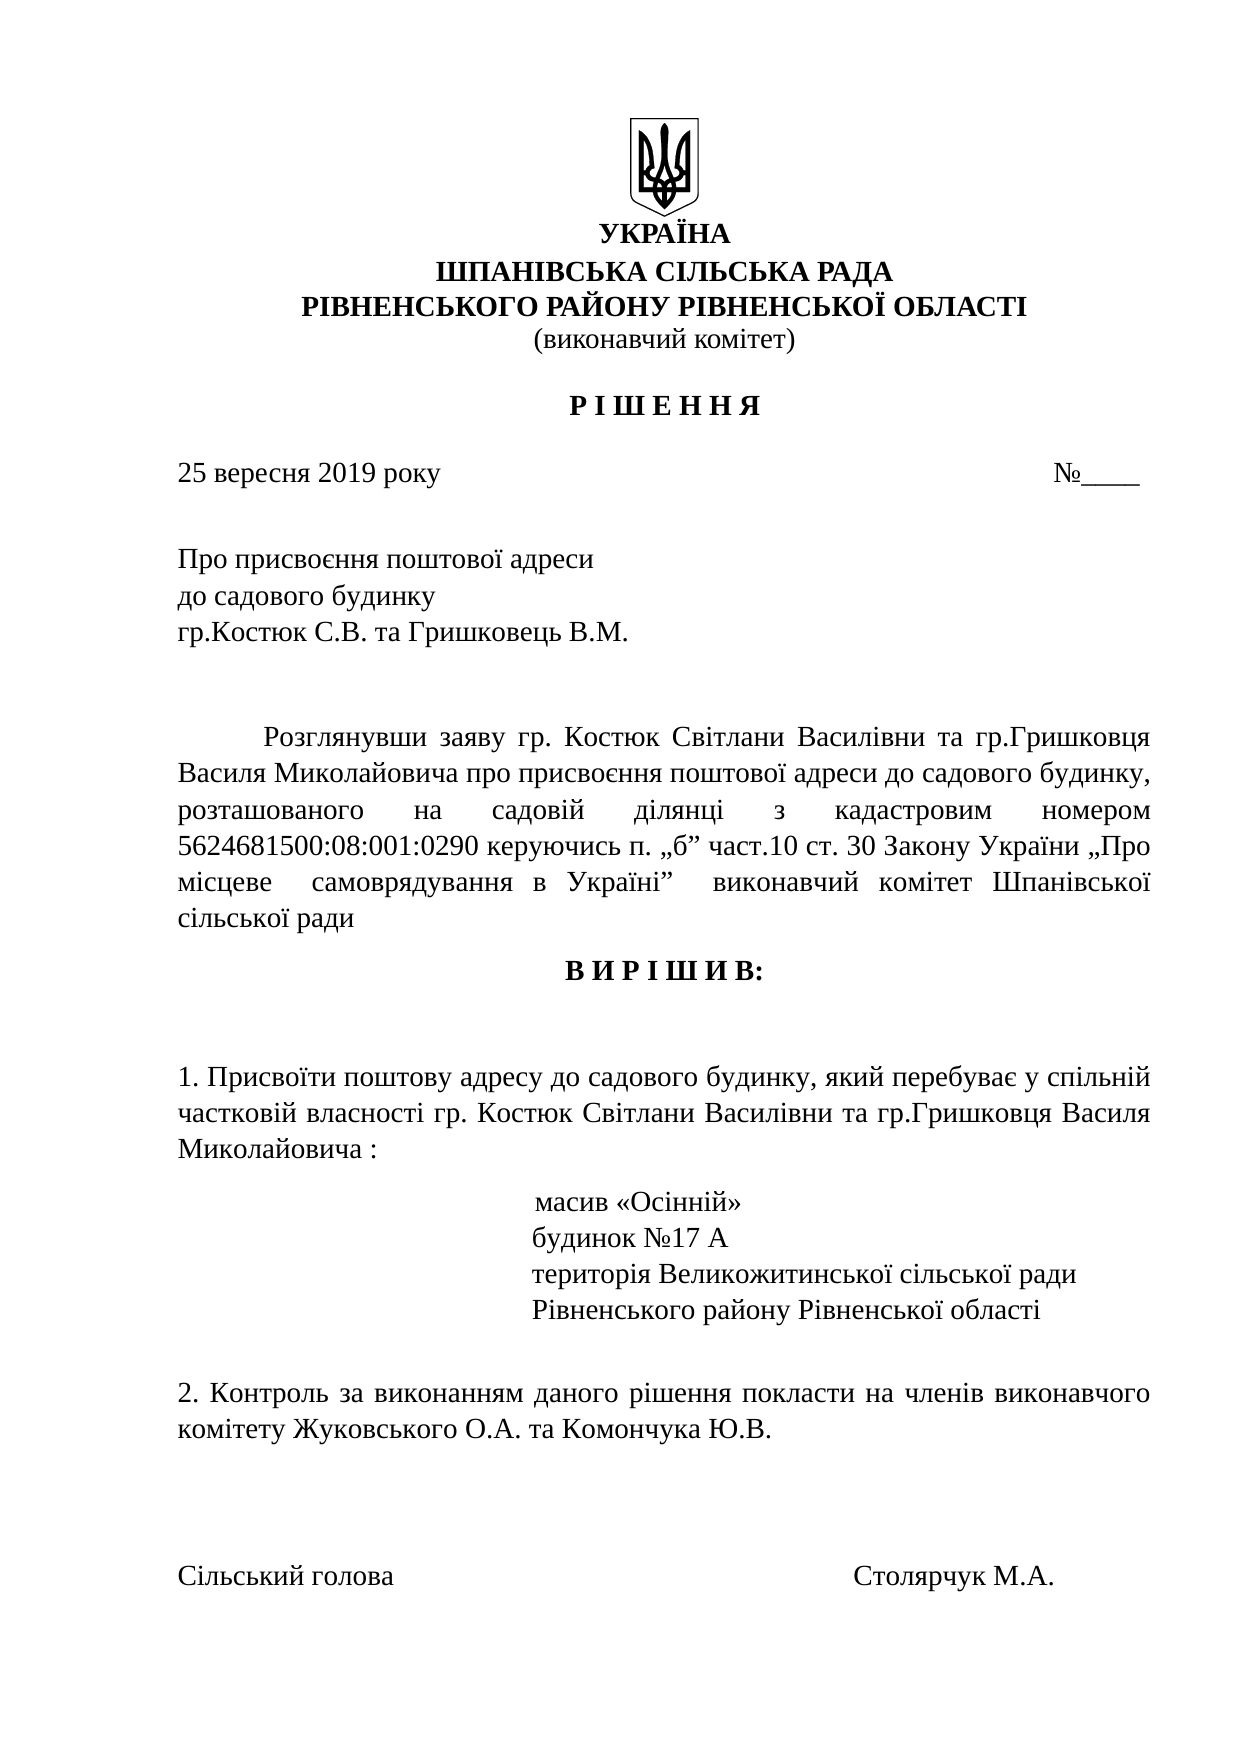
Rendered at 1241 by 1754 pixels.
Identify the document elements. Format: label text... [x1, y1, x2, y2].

text масив «Осінній» [177, 1184, 1152, 1217]
text 2. Контроль за виконанням даного рішення покласти на членів виконавчого комітету Жуковського О.А. та Комончука Ю.В. [177, 1375, 1152, 1445]
subtitle ШПАНІВСЬКА сільська рада [871, 263, 1152, 286]
text Про присвоєння поштової адреси [177, 542, 1152, 575]
text В И Р І Ш И В: [177, 953, 1152, 987]
text територія Великожитинської сільської ради [177, 1256, 1152, 1289]
text до садового будинку [177, 578, 1152, 611]
text гр.Костюк С.В. та Гришковець В.М. [177, 614, 1152, 647]
text Україна [177, 217, 1152, 250]
text Рівненського району Рівненської області [177, 1292, 1152, 1326]
text Розглянувши заяву гр. Костюк Світлани Василівни та гр.Гришковця Василя Миколайовича про присвоєння поштової адреси до садового будинку, розташованого на садовій ділянці з кадастровим номером 5624681500:08:001:0290 керуючись п. „б” част.10 ст. 30 Закону України „Про місцеве самоврядування в Україні” виконавчий комітет Шпанівської сільської ради [177, 719, 1152, 934]
text РІВНЕНСЬКОГО РАЙОНУ РІВНЕНСЬКОЇ ОБЛАСТІ [177, 298, 1152, 321]
subtitle ШПАНІВСЬКА сільська рада [177, 263, 853, 286]
text Сільський голова Столярчук М.А. [177, 1558, 1152, 1591]
text 25 вересня 2019 року №____ [177, 455, 1152, 489]
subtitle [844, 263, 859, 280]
text Р І Ш Е Н Н Я [177, 388, 1152, 422]
text 1. Присвоїти поштову адресу до садового будинку, який перебуває у спільній частковій власності гр. Костюк Світлани Василівни та гр.Гришковця Василя Миколайовича : [177, 1059, 1152, 1164]
text (виконавчий комітет) [177, 321, 1152, 354]
text будинок №17 А [177, 1220, 1152, 1253]
